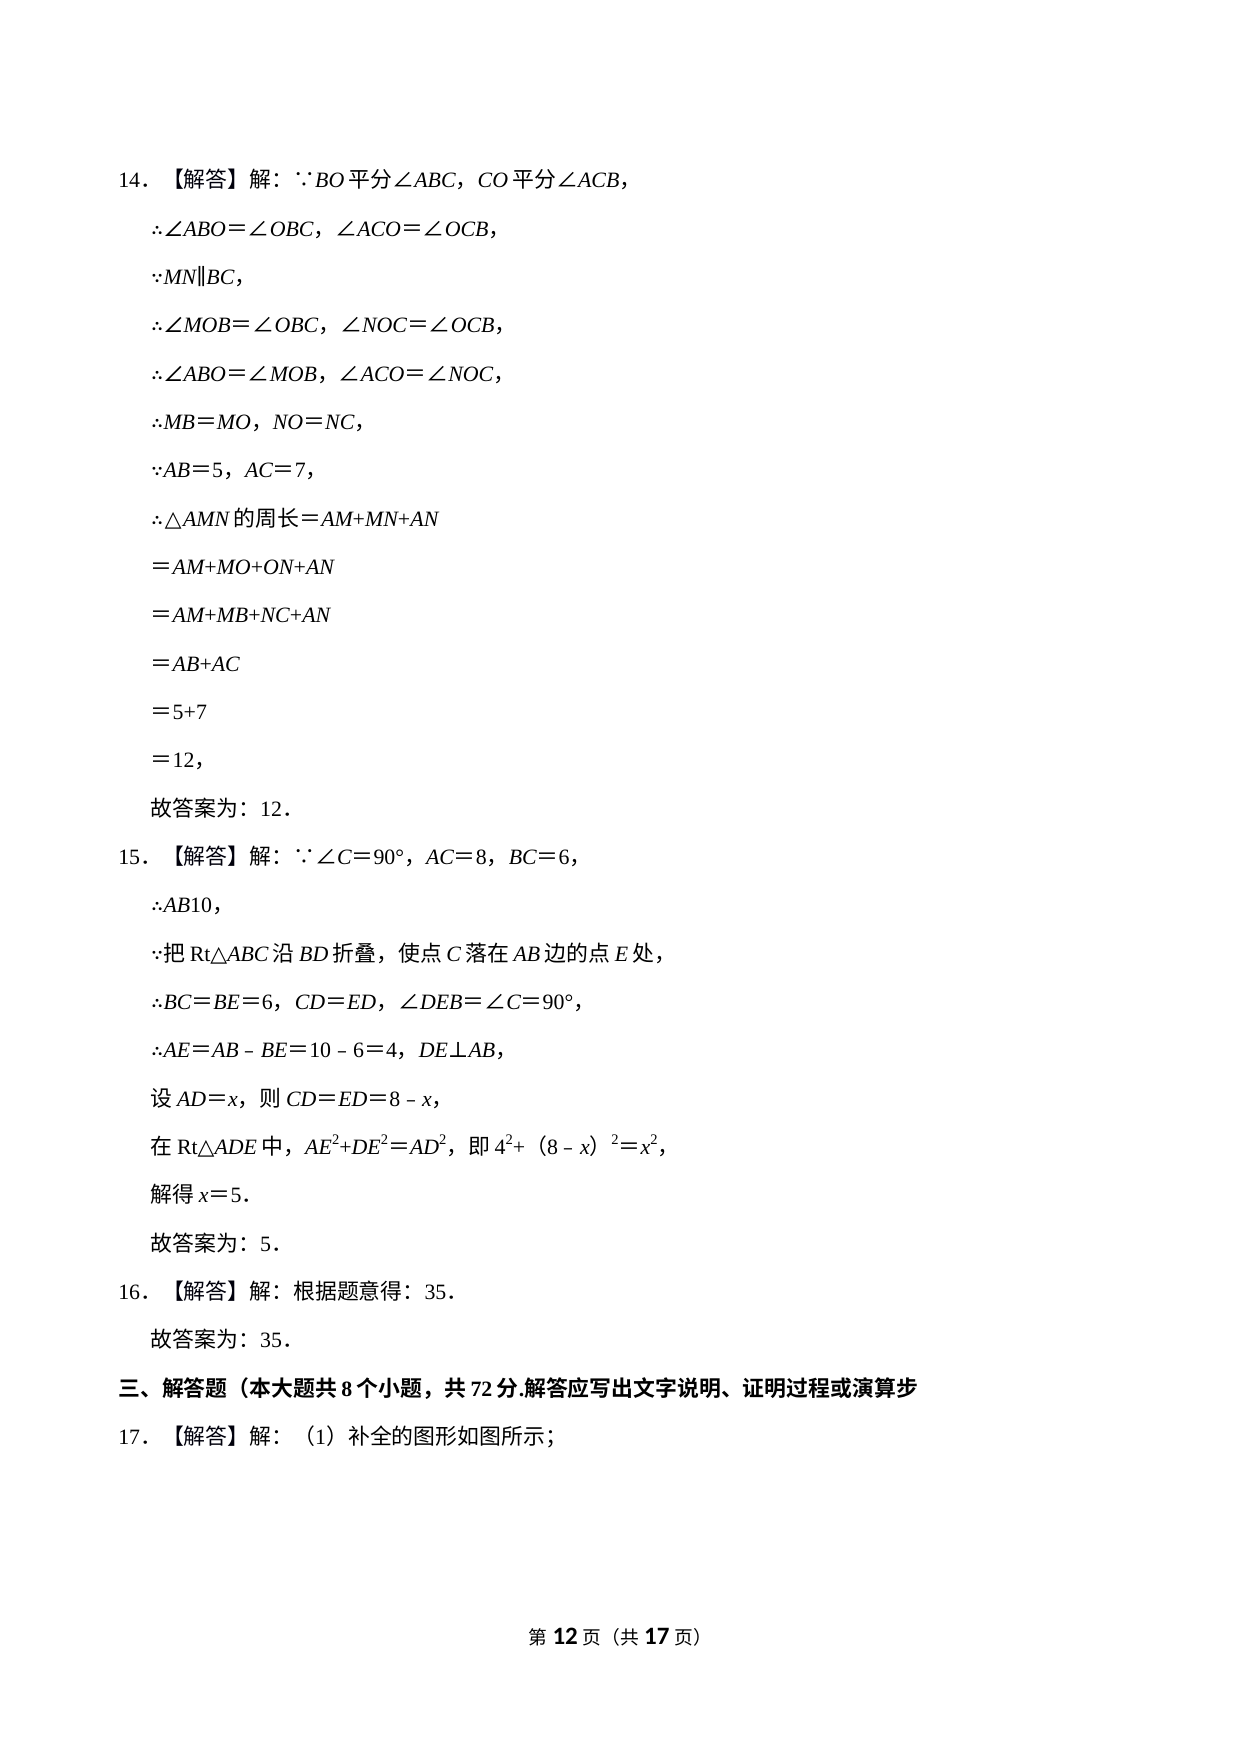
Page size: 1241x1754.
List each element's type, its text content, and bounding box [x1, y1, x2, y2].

text 设AD＝x，则CD＝ED＝8﹣x， [151, 1080, 1122, 1113]
text ∴∠ABO＝∠OBC，∠ACO＝∠OCB， [151, 210, 1122, 243]
text ∴AB10， [151, 887, 1122, 919]
text ∴BC＝BE＝6，CD＝ED，∠DEB＝∠C＝90°， [151, 984, 1122, 1016]
text ∴MB＝MO，NO＝NC， [151, 404, 1122, 436]
text 故答案为：12． [151, 790, 1122, 823]
text ∴AE＝AB﹣BE＝10﹣6＝4，DE⊥AB， [151, 1032, 1122, 1064]
text 16．【解答】解：根据题意得：35． [118, 1274, 1122, 1306]
text 故答案为：5． [151, 1225, 1122, 1258]
text ∵把Rt△ABC沿BD折叠，使点C落在AB边的点E处， [151, 935, 1122, 968]
text 三、解答题（本大题共8个小题，共72分.解答应写出文字说明、证明过程或演算步 [118, 1370, 1122, 1403]
text ＝AM+MB+NC+AN [151, 597, 1122, 629]
text ＝12， [151, 742, 1122, 774]
text ∵MN∥BC， [151, 259, 1122, 291]
text 在Rt△ADE中，AE2+DE2＝AD2，即42+（8﹣x）2＝x2， [151, 1129, 1122, 1161]
text ∴△AMN的周长＝AM+MN+AN [151, 500, 1122, 533]
text 故答案为：35． [151, 1322, 1122, 1354]
text 14．【解答】解：∵BO平分∠ABC，CO平分∠ACB， [118, 162, 1122, 194]
text 解得x＝5． [151, 1177, 1122, 1209]
text 15．【解答】解：∵∠C＝90°，AC＝8，BC＝6， [118, 839, 1122, 871]
text ＝AB+AC [151, 645, 1122, 678]
text ∴∠ABO＝∠MOB，∠ACO＝∠NOC， [151, 355, 1122, 388]
text ＝5+7 [151, 694, 1122, 726]
text ∴∠MOB＝∠OBC，∠NOC＝∠OCB， [151, 307, 1122, 339]
text 17．【解答】解：（1）补全的图形如图所示； [118, 1419, 1122, 1451]
text ＝AM+MO+ON+AN [151, 549, 1122, 581]
text ∵AB＝5，AC＝7， [151, 452, 1122, 484]
